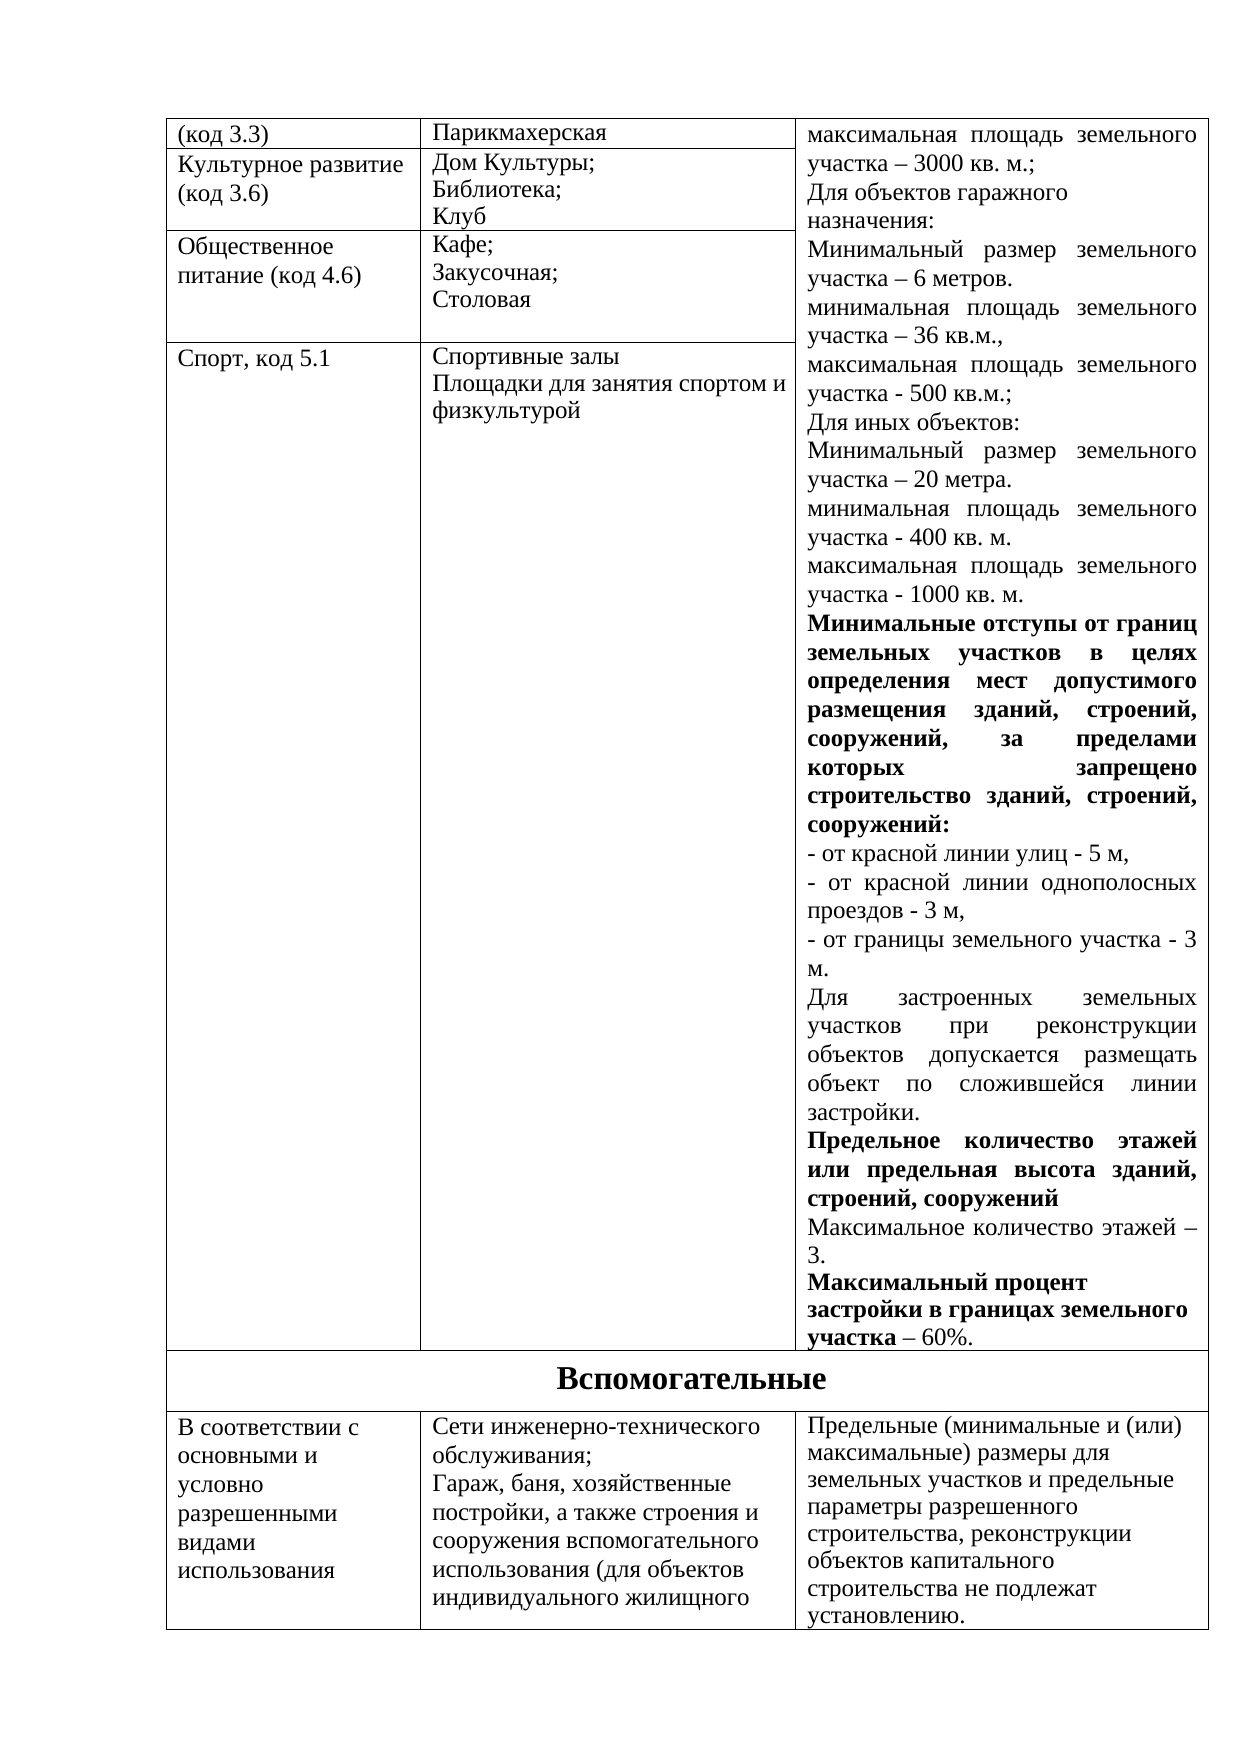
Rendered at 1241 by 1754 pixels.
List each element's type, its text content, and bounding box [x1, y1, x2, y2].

table_cell Кафе; Закусочная; Столовая [421, 231, 795, 342]
table_cell Культурное развитие (код 3.6) [167, 149, 420, 230]
table_cell Спортивные залы Площадки для занятия спортом и физкультурой [421, 343, 795, 1350]
table_cell Вспомогательные [167, 1351, 1208, 1411]
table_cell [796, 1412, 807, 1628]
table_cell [421, 119, 795, 148]
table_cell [167, 1412, 420, 1628]
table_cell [167, 119, 420, 148]
table_cell Спорт, код 5.1 [167, 343, 420, 1350]
table_cell Общественное питание (код 4.6) [167, 231, 420, 342]
